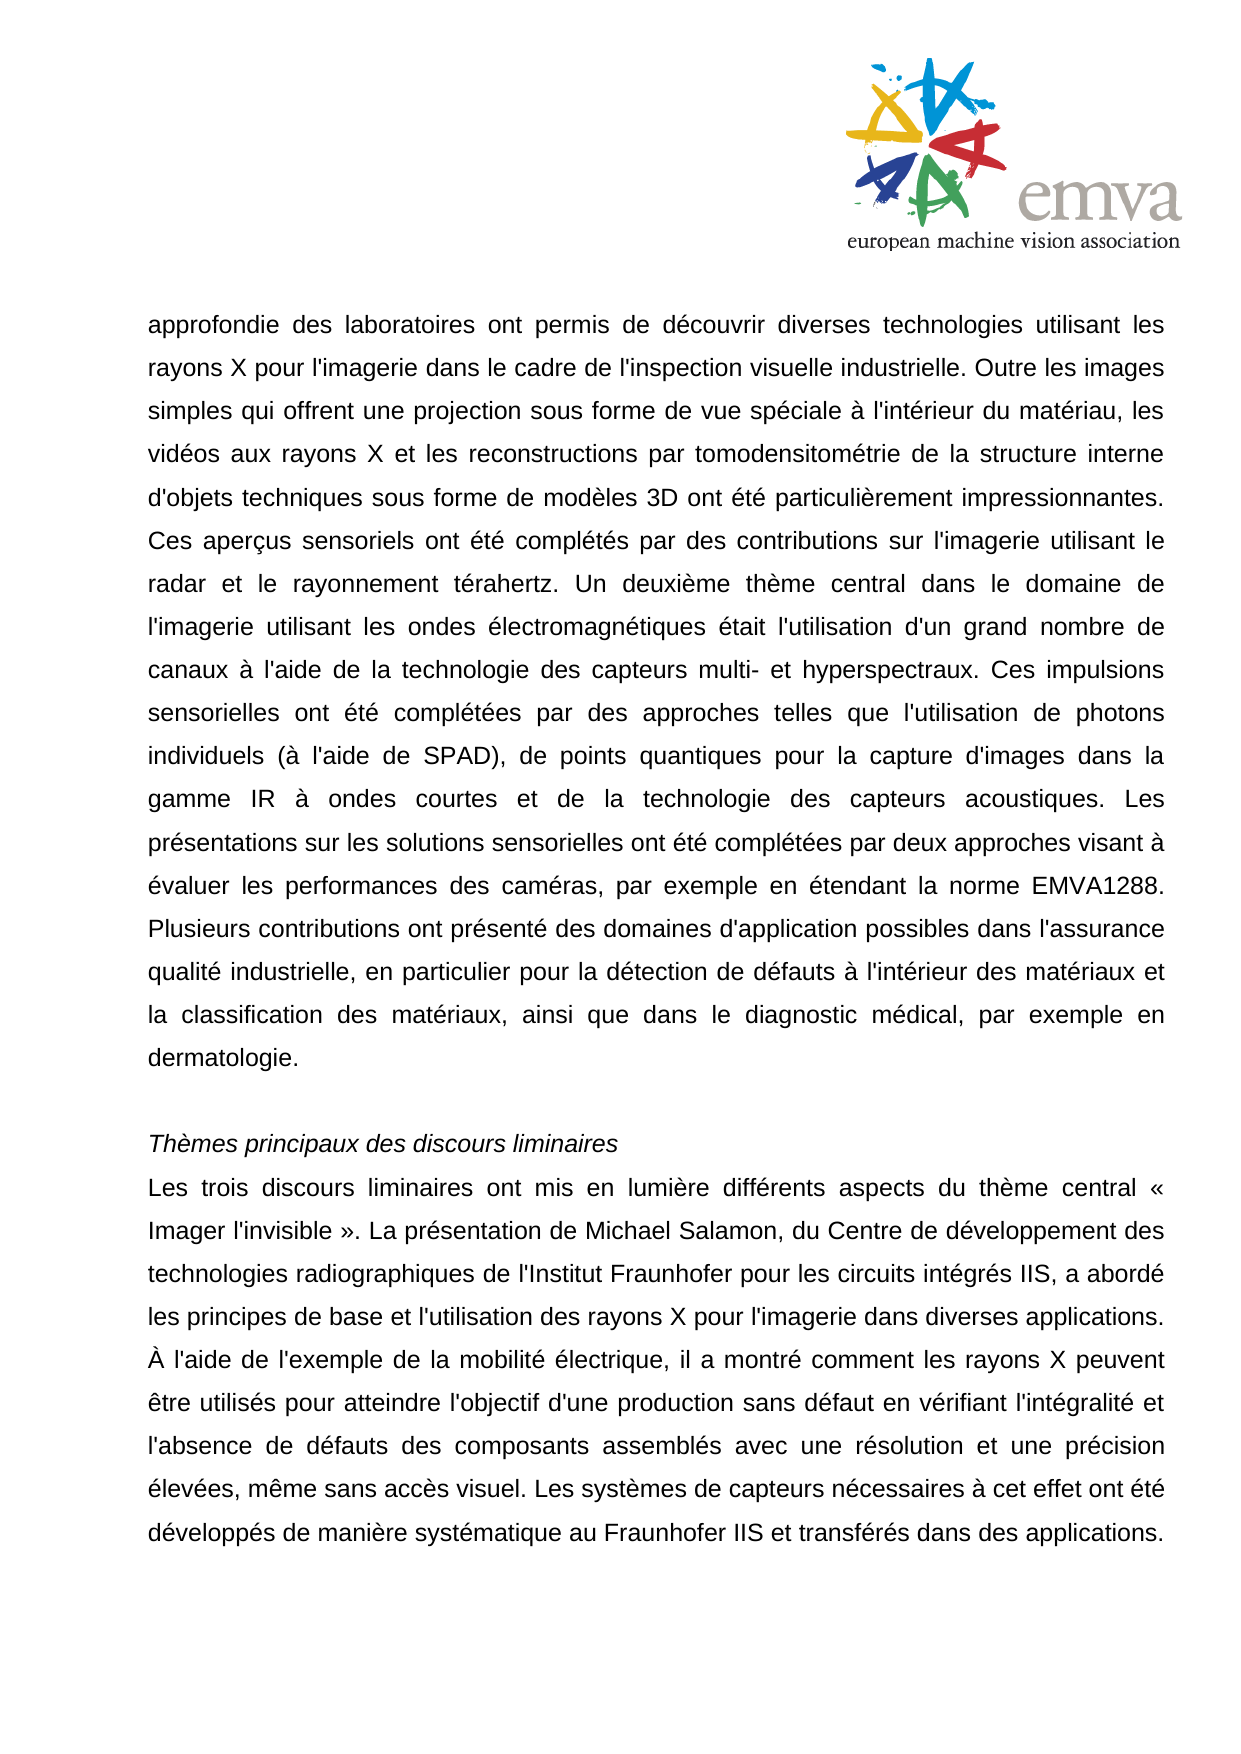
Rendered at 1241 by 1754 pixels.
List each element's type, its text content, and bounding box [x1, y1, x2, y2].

picture [846, 58, 1183, 249]
text Thèmes principaux des discours liminaires [148, 1129, 1167, 1158]
picture [935, 86, 946, 106]
